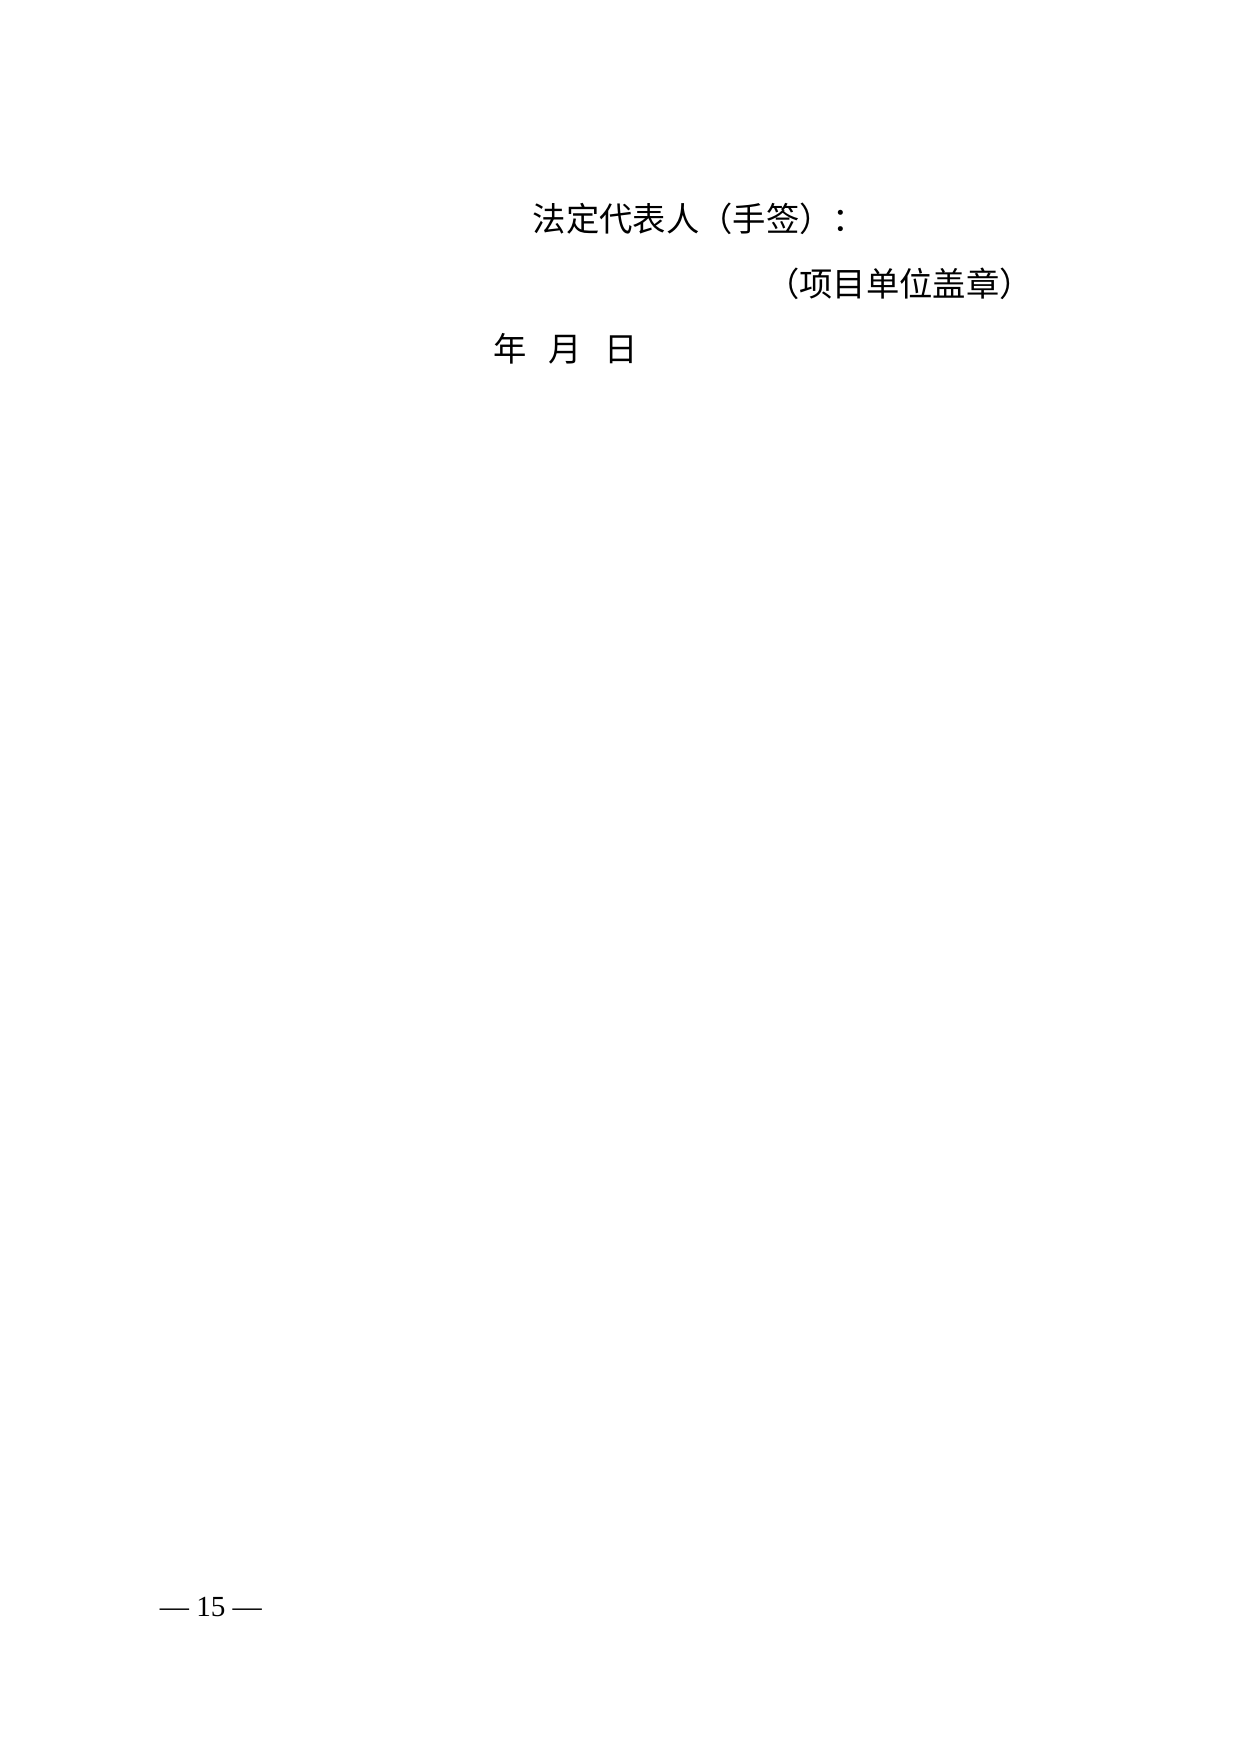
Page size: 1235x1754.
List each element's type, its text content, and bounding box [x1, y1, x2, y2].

text 法定代表人（手签）： [466, 184, 1075, 249]
text （项目单位盖章） [466, 249, 1075, 314]
text 年 月 日 [159, 314, 1075, 379]
